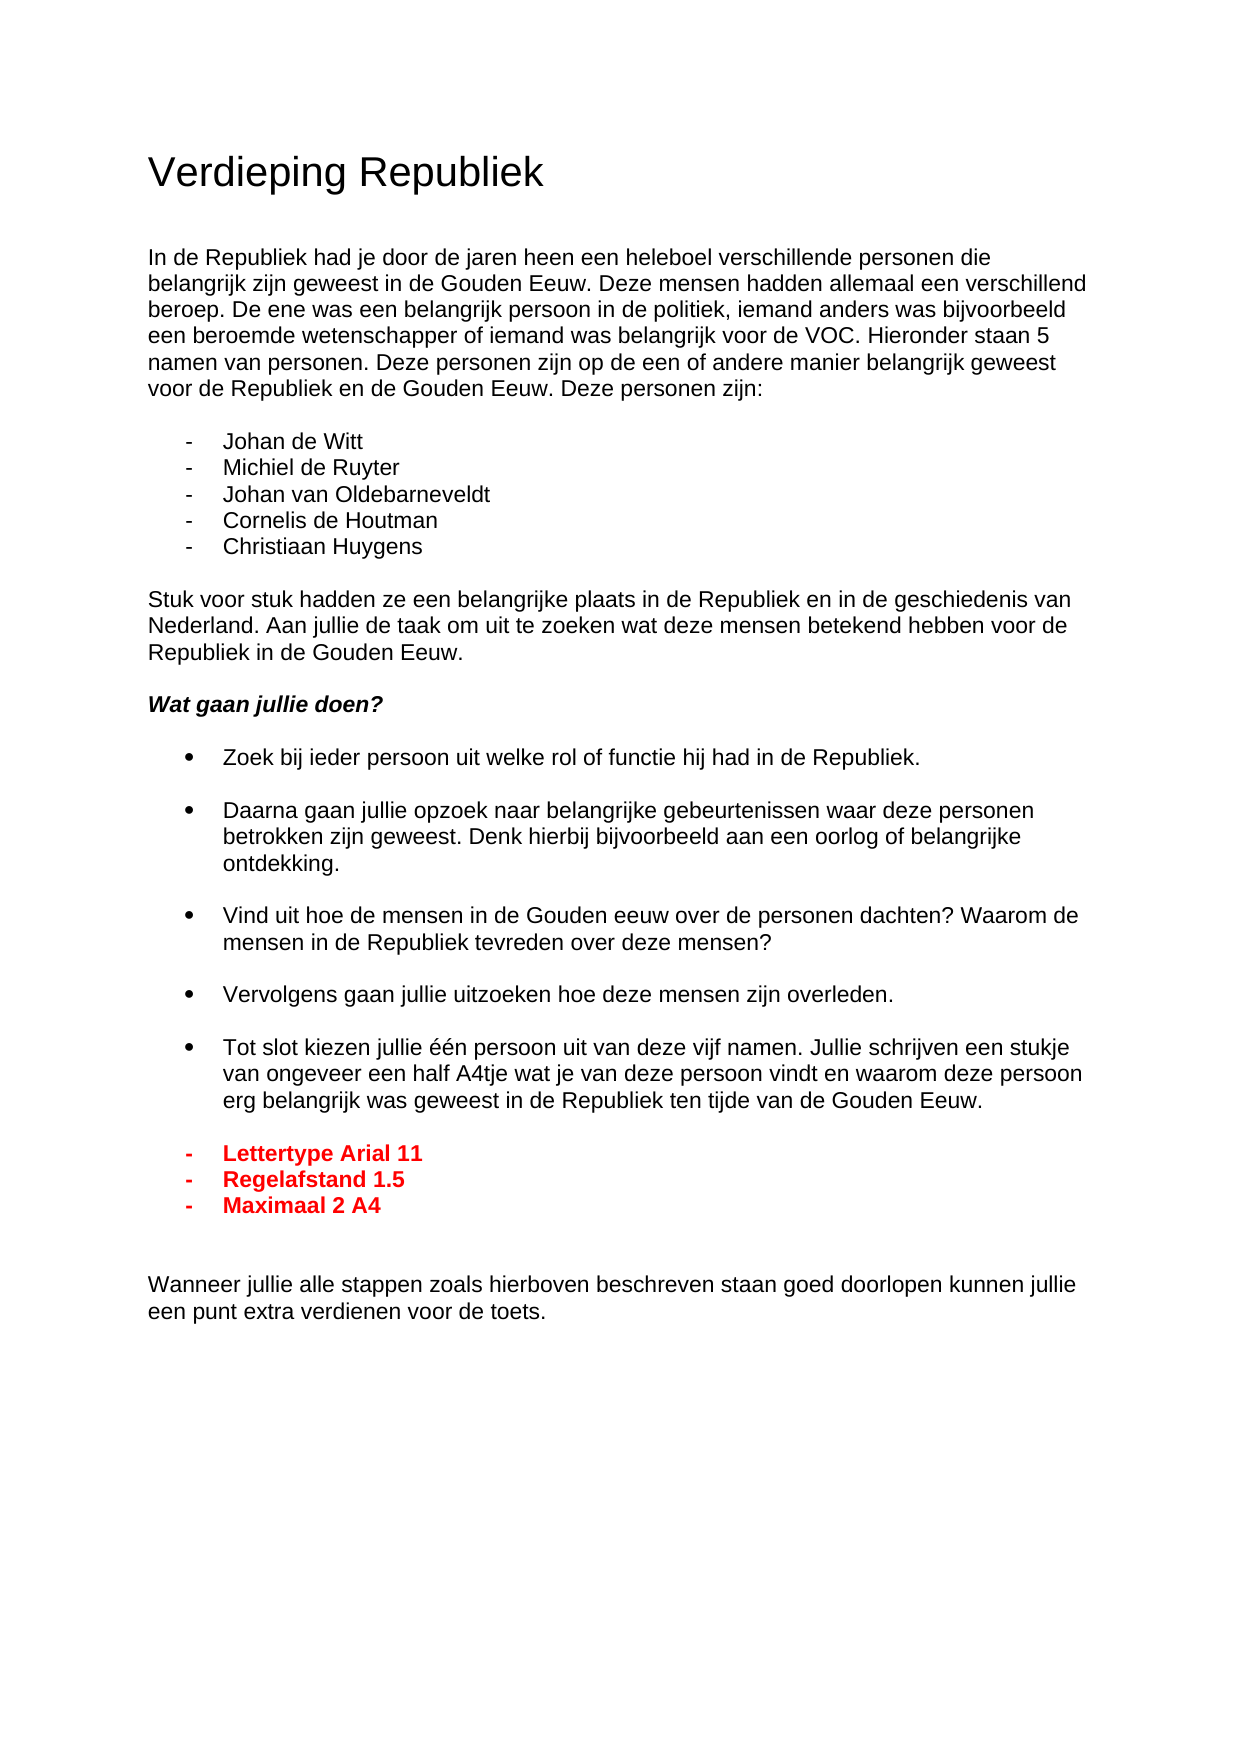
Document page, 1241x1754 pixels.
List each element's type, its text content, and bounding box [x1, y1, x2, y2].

list Christiaan Huygens [185, 533, 1093, 560]
list Regelafstand 1.5 [185, 1166, 1093, 1192]
text Verdieping Republiek [148, 148, 1093, 196]
list Vind uit hoe de mensen in de Gouden eeuw over de personen dachten? Waarom de mensen in de Republiek tevreden over deze mensen? [185, 902, 1093, 955]
text Wanneer jullie alle stappen zoals hierboven beschreven staan goed doorlopen kunnen jullie een punt extra verdienen voor de toets. [148, 1271, 1093, 1324]
list Vervolgens gaan jullie uitzoeken hoe deze mensen zijn overleden. [185, 981, 1093, 1008]
list Daarna gaan jullie opzoek naar belangrijke gebeurtenissen waar deze personen betrokken zijn geweest. Denk hierbij bijvoorbeeld aan een oorlog of belangrijke ontdekking. [185, 797, 1093, 876]
text Wat gaan jullie doen? [148, 691, 1093, 718]
list Zoek bij ieder persoon uit welke rol of functie hij had in de Republiek. [185, 744, 1093, 771]
list Maximaal 2 A4 [185, 1192, 1093, 1218]
list Lettertype Arial 11 [185, 1139, 1093, 1166]
list Johan van Oldebarneveldt [185, 481, 1093, 507]
list Michiel de Ruyter [185, 454, 1093, 481]
list Johan de Witt [185, 428, 1093, 454]
text In de Republiek had je door de jaren heen een heleboel verschillende personen die belangrijk zijn geweest in de Gouden Eeuw. Deze mensen hadden allemaal een verschillend beroep. De ene was een belangrijk persoon in de politiek, iemand anders was bijvoorbeeld een beroemde wetenschapper of iemand was belangrijk voor de VOC. Hieronder staan 5 namen van personen. Deze personen zijn op de een of andere manier belangrijk geweest voor de Republiek en de Gouden Eeuw. Deze personen zijn: [148, 243, 1093, 402]
list Tot slot kiezen jullie één persoon uit van deze vijf namen. Jullie schrijven een stukje van ongeveer een half A4tje wat je van deze persoon vindt en waarom deze persoon erg belangrijk was geweest in de Republiek ten tijde van de Gouden Eeuw. [185, 1034, 1093, 1113]
list Cornelis de Houtman [185, 507, 1093, 533]
text Stuk voor stuk hadden ze een belangrijke plaats in de Republiek en in de geschiedenis van Nederland. Aan jullie de taak om uit te zoeken wat deze mensen betekend hebben voor de Republiek in de Gouden Eeuw. [148, 586, 1093, 665]
